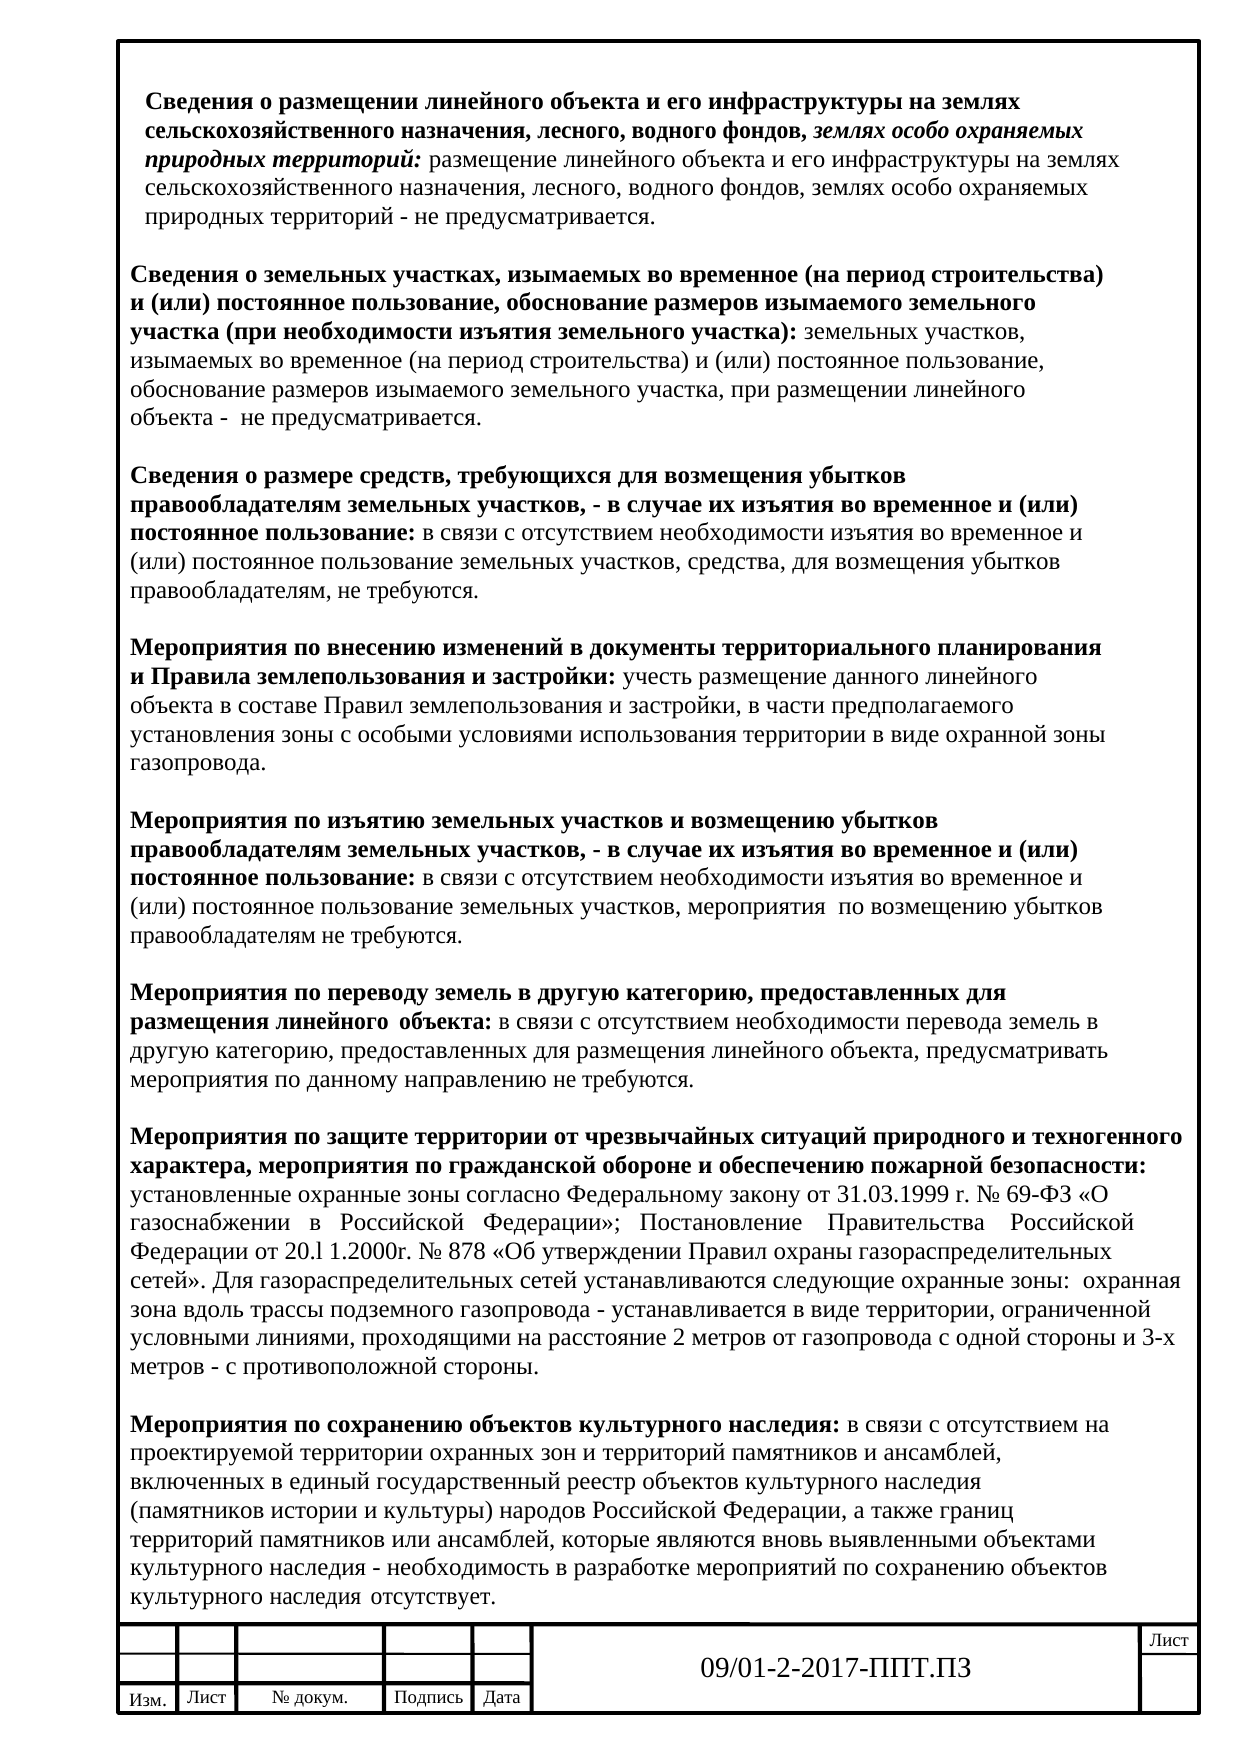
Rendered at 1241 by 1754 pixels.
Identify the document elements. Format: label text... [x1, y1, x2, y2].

text Мероприятия по внесению изменений в документы территориального планирования и Правила землепользования и застройки: учесть размещение данного линейного объекта в составе Правил землепользования и застройки, в части предполагаемого установления зоны с особыми условиями использования территории в виде охранной зоны газопровода. [130, 632, 1116, 776]
text Мероприятия по изъятию земельных участков и возмещению убытков правообладателям земельных участков, - в случае их изъятия во временное и (или) постоянное пользование: в связи с отсутствием необходимости изъятия во временное и (или) постоянное пользование земельных участков, мероприятия по возмещению убытков правообладателям не требуются. [130, 805, 1115, 949]
text Мероприятия по переводу земель в другую категорию, предоставленных для размещения линейного объекта: в связи с отсутствием необходимости перевода земель в другую категорию, предоставленных для размещения линейного объекта, предусматривать мероприятия по данному направлению не требуются. [130, 977, 1113, 1092]
text Сведения о земельных участках, изымаемых во временное (на период строительства) и (или) постоянное пользование, обоснование размеров изымаемого земельного участка (при необходимости изъятия земельного участка): земельных участков, изымаемых во временное (на период строительства) и (или) постоянное пользование, обоснование размеров изымаемого земельного участка, при размещении линейного объекта - не предусматривается. [130, 259, 1114, 431]
text Сведения о размещении линейного объекта и его инфраструктуры на землях сельскохозяйственного назначения, лесного, водного фондов, землях особо охраняемых природных территорий: размещение линейного объекта и его инфраструктуры на землях сельскохозяйственного назначения, лесного, водного фондов, землях особо охраняемых природных территорий - не предусматривается. [144, 86, 1126, 230]
text Мероприятия по защите территории от чрезвычайных ситуаций природного и техногенного характера, мероприятия по гражданской обороне и обеспечению пожарной безопасности: установленные охранные зоны согласно Федеральному закону от 31.03.1999 r. № 69-ФЗ «О газоснабжении в Российской Федерации»; Постановление Правительства Российской Федерации от 20.l 1.2000r. № 878 «Об утверждении Правил охраны газораспределительных сетей». Для газораспределительных сетей устанавливаются следующие охранные зоны: охранная зона вдоль трассы подземного газопровода - устанавливается в виде территории, ограниченной условными линиями, проходящими на расстояние 2 метров от газопровода с одной стороны и 3-х метров - с противоположной стороны. [130, 1121, 1187, 1380]
text Мероприятия по сохранению объектов культурного наследия: в связи с отсутствием на проектируемой территории охранных зон и территорий памятников и ансамблей, включенных в единый государственный реестр объектов культурного наследия (памятников истории и культуры) народов Российской Федерации, а также границ территорий памятников или ансамблей, которые являются вновь выявленными объектами культурного наследия - необходимость в разработке мероприятий по сохранению объектов культурного наследия отсутствует. [130, 1409, 1116, 1610]
text Сведения о размере средств, требующихся для возмещения убытков правообладателям земельных участков, - в случае их изъятия во временное и (или) постоянное пользование: в связи с отсутствием необходимости изъятия во временное и (или) постоянное пользование земельных участков, средства, для возмещения убытков правообладателям, не требуются. [130, 460, 1115, 604]
